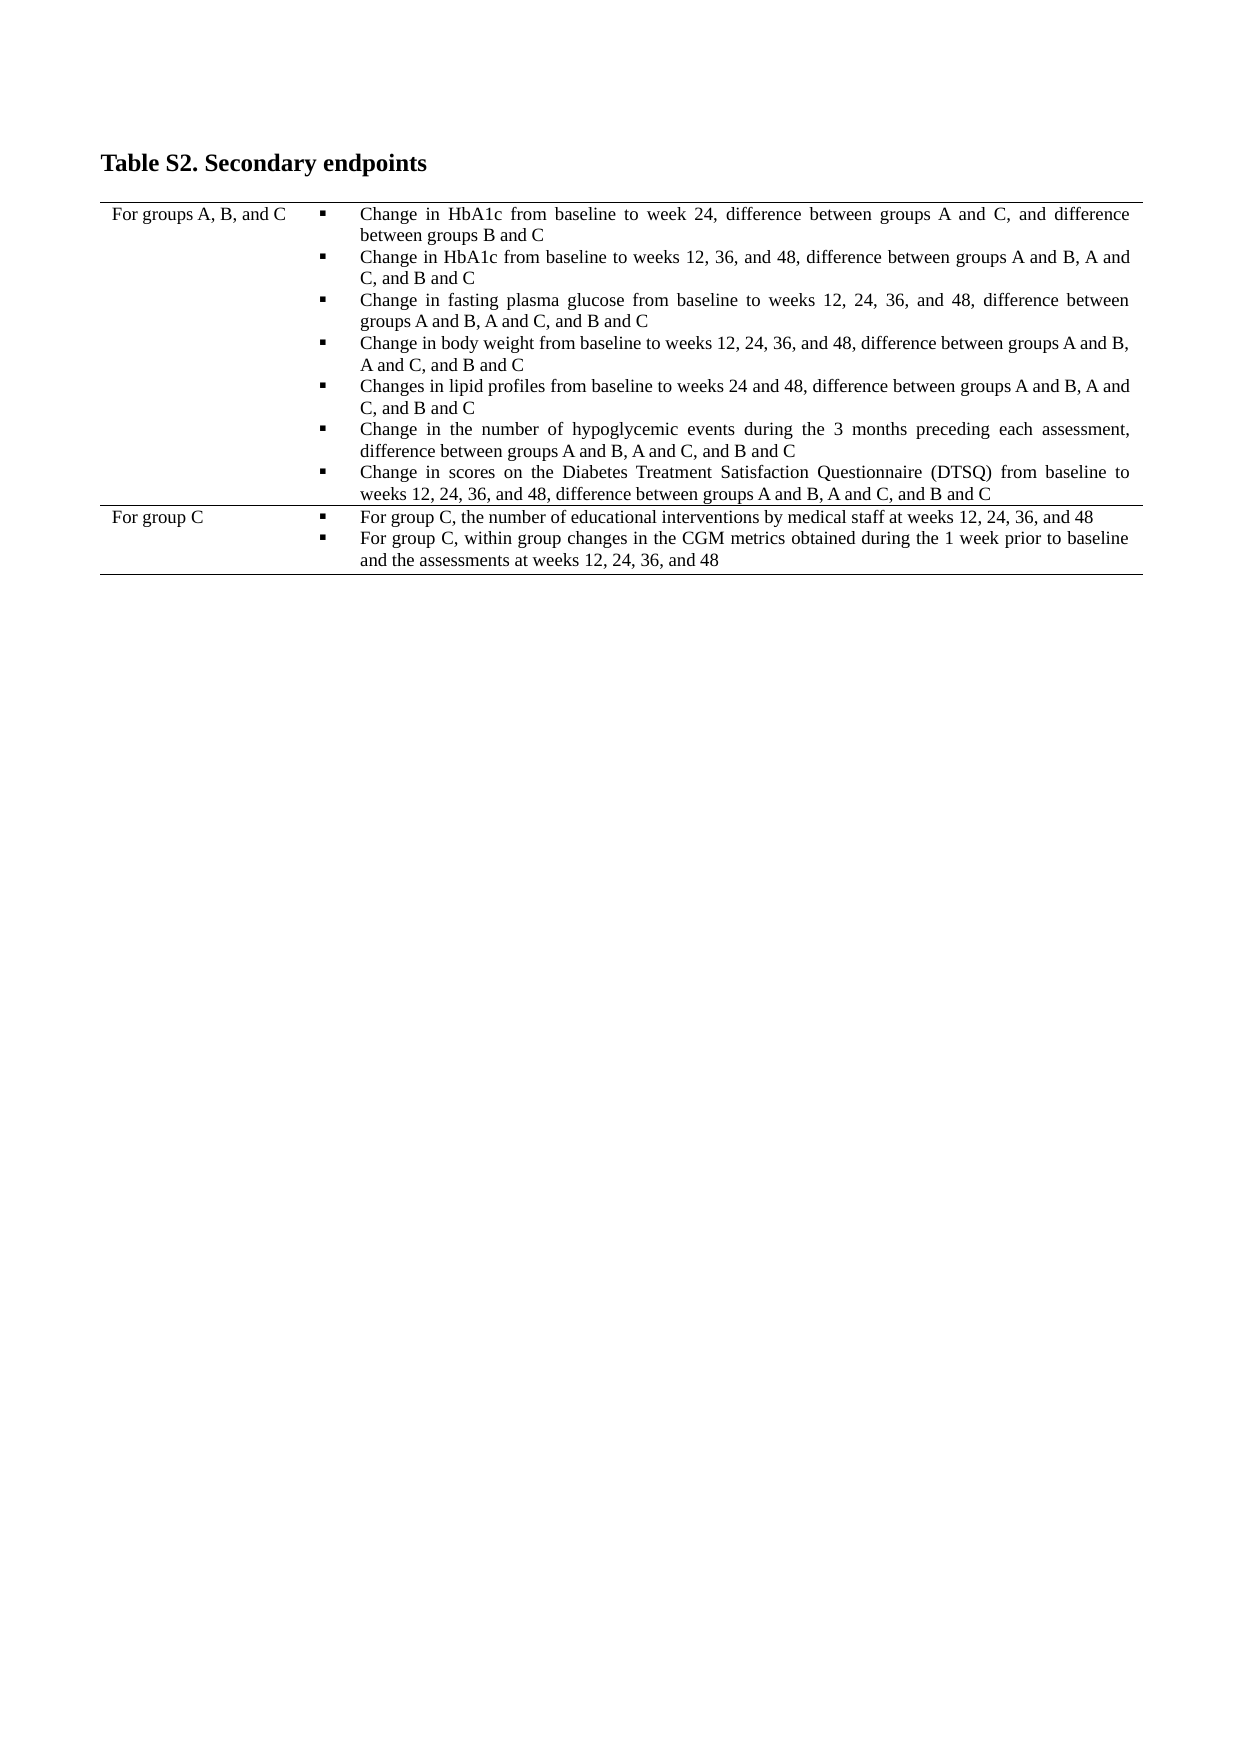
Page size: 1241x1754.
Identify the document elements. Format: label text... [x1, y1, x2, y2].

table_cell For group C [100, 506, 307, 574]
table_header For groups A, B, and C [100, 203, 307, 504]
text Table S2. Secondary endpoints [100, 148, 1140, 176]
table_cell For group C, the number of educational interventions by medical staff at weeks 12, 24, 36, and 48 For group C, within group changes in the CGM metrics obtained during the 1 week prior to baseline and the assessments at weeks 12, 24, 36, and 48 [307, 506, 1142, 574]
table_header Change in HbA1c from baseline to week 24, difference between groups A and C, and difference between groups B and C Change in HbA1c from baseline to weeks 12, 36, and 48, difference between groups A and B, A and C, and B and C Change in fasting plasma glucose from baseline to weeks 12, 24, 36, and 48, difference between groups A and B, A and C, and B and C Change in body weight from baseline to weeks 12, 24, 36, and 48, difference between groups A and B, A and C, and B and C Changes in lipid profiles from baseline to weeks 24 and 48, difference between groups A and B, A and C, and B and C Change in the number of hypoglycemic events during the 3 months preceding each assessment, difference between groups A and B, A and C, and B and C Change in scores on the Diabetes Treatment Satisfaction Questionnaire (DTSQ) from baseline to weeks 12, 24, 36, and 48, difference between groups A and B, A and C, and B and C [307, 203, 1142, 504]
